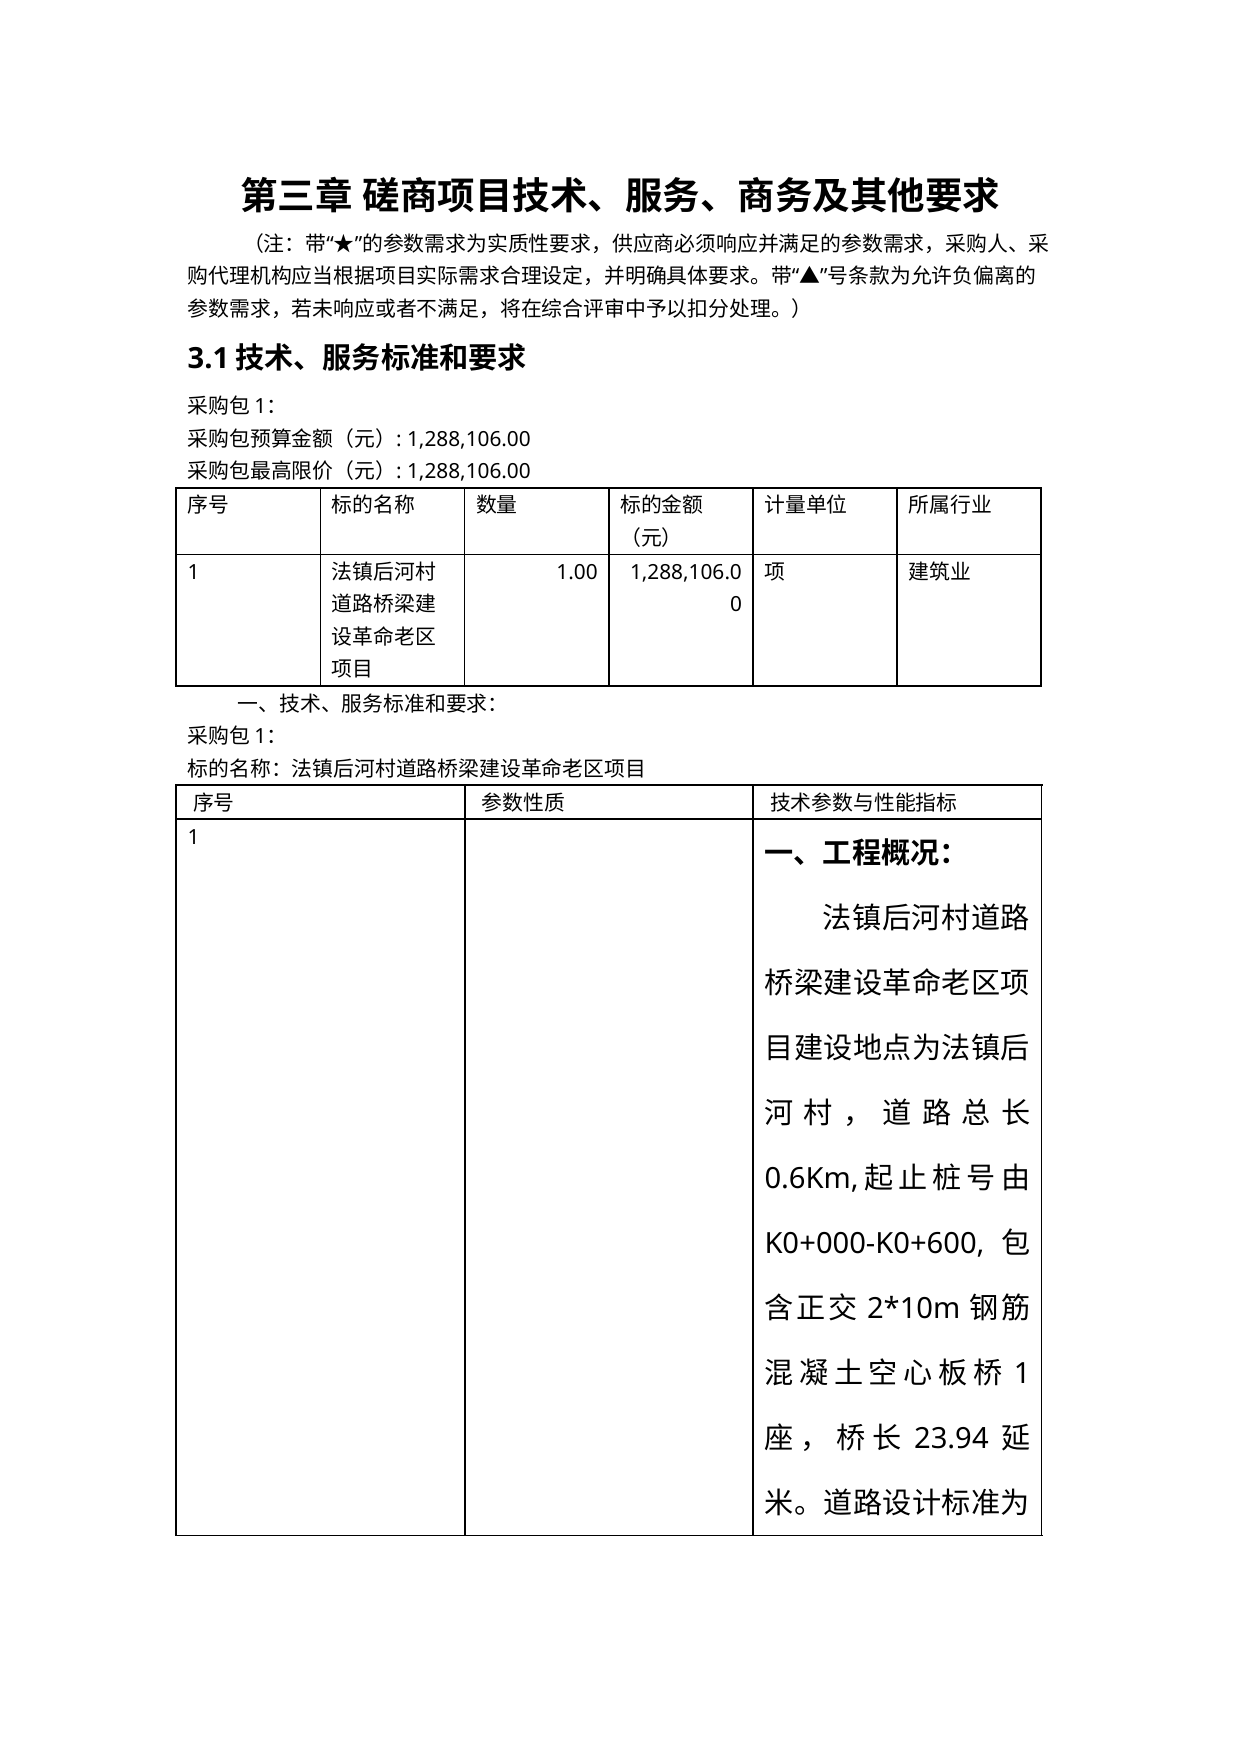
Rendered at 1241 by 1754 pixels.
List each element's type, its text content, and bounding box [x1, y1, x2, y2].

table_header 标的名称 [321, 489, 464, 553]
table_header 数量 [465, 489, 608, 553]
table_header 序号 [177, 489, 320, 553]
text 一、技术、服务标准和要求： [187, 687, 1053, 719]
table_header 参数性质 [466, 786, 752, 818]
text 标的名称：法镇后河村道路桥梁建设革命老区项目 [187, 752, 1053, 784]
table_cell 1 [177, 820, 464, 1535]
table_cell [466, 820, 752, 1535]
text 采购包1： [187, 389, 1053, 422]
text 3.1技术、服务标准和要求 [187, 324, 1053, 389]
table_header 计量单位 [754, 489, 896, 553]
text 第三章 磋商项目技术、服务、商务及其他要求 [187, 162, 1053, 227]
table_header 技术参数与性能指标 [754, 786, 1041, 818]
table_header 所属行业 [898, 489, 1040, 553]
table_cell 建筑业 [898, 555, 1040, 685]
table_header 序号 [177, 786, 464, 818]
table_cell 项 [754, 555, 896, 685]
table_cell 1 [177, 555, 320, 685]
text （注：带“★”的参数需求为实质性要求，供应商必须响应并满足的参数需求，采购人、采购代理机构应当根据项目实际需求合理设定，并明确具体要求。带“▲”号条款为允许负偏离的参数需求，若未响应或者不满足，将在综合评审中予以扣分处理。） [187, 227, 1053, 324]
table_cell 法镇后河村道路桥梁建设革命老区项目 [321, 555, 464, 685]
table_cell 1,288,106.00 [610, 555, 752, 685]
text 采购包1： [187, 719, 1053, 752]
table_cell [754, 820, 1041, 1535]
table_cell 1.00 [465, 555, 608, 685]
table_header 标的金额 （元） [610, 489, 752, 553]
text 采购包最高限价（元）: 1,288,106.00 [187, 454, 1053, 487]
text 采购包预算金额（元）: 1,288,106.00 [187, 422, 1053, 454]
